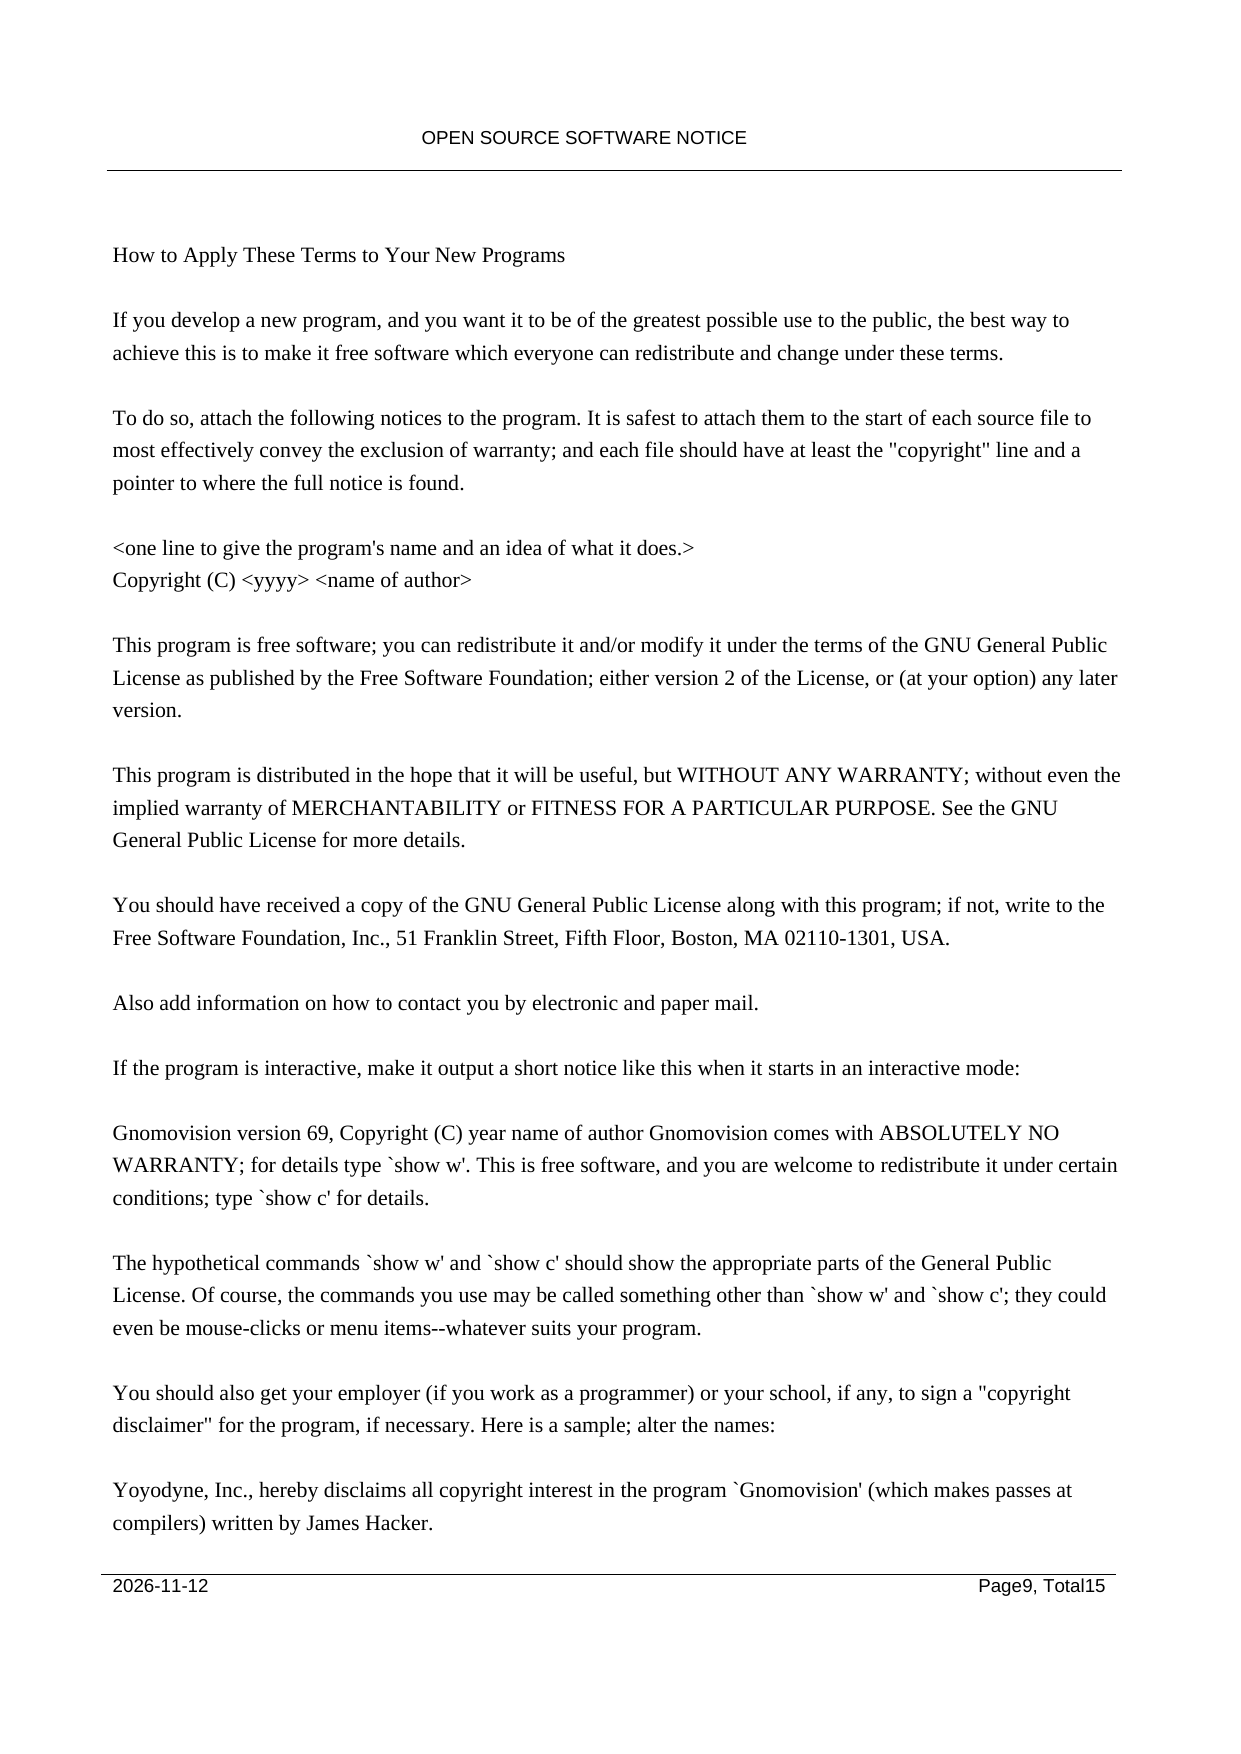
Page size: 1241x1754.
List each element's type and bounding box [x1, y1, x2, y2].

text [112, 206, 1128, 1539]
